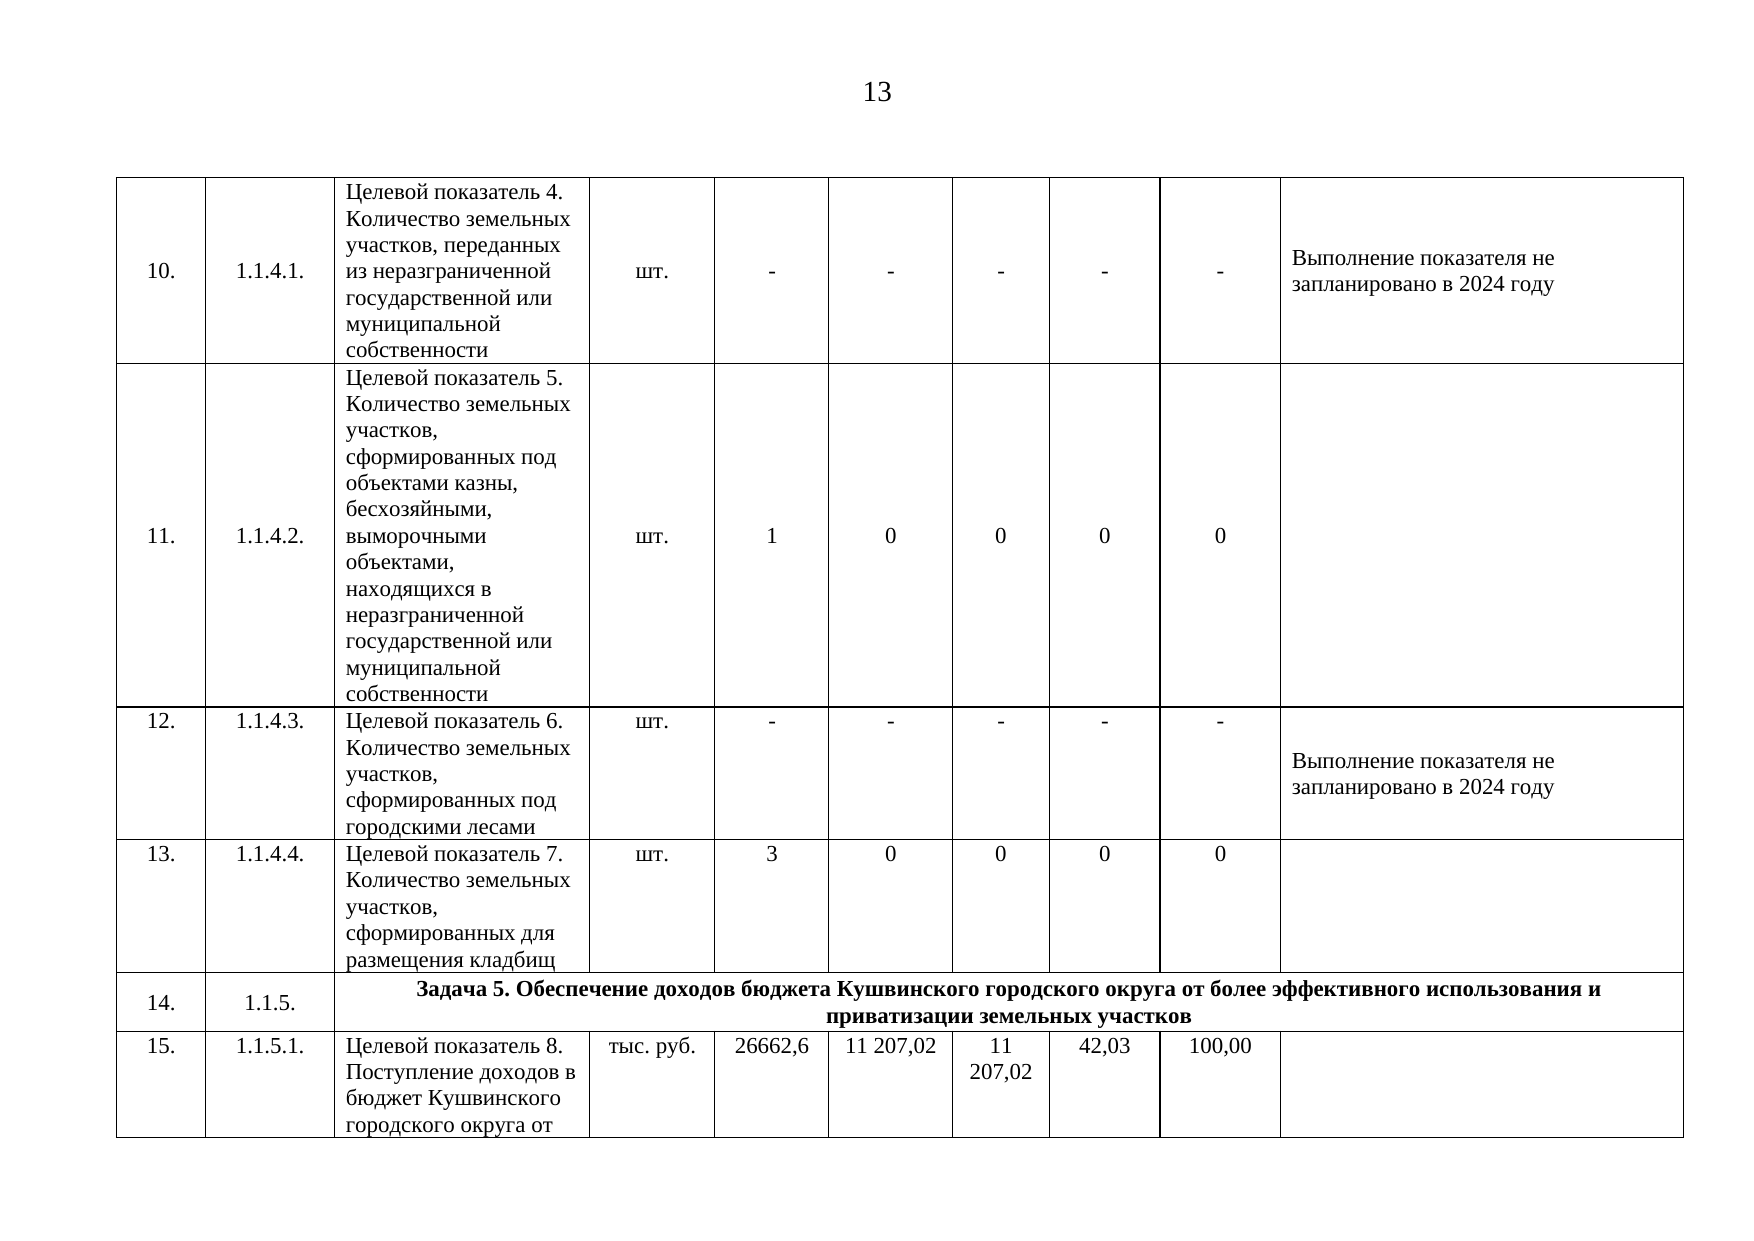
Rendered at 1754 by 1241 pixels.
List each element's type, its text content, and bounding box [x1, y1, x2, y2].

table_cell 0 [1161, 364, 1280, 706]
table_cell Целевой показатель 7. Количество земельных участков, сформированных для размещения кладбищ [335, 840, 589, 972]
table_cell шт. [590, 708, 714, 839]
table_cell 26662,6 [715, 1032, 828, 1137]
table_cell 0 [1161, 840, 1280, 972]
table_cell 0 [1050, 364, 1159, 706]
table_cell 10. [117, 178, 205, 363]
table_cell 0 [953, 364, 1049, 706]
table_cell 1 [715, 364, 828, 706]
table_cell [1281, 840, 1683, 972]
table_cell - [1050, 178, 1159, 363]
table_cell 100,00 [1161, 1032, 1280, 1137]
table_cell - [1161, 178, 1280, 363]
table_cell 15. [117, 1032, 205, 1137]
table_cell Целевой показатель 5. Количество земельных участков, сформированных под объектами казны, бесхозяйными, выморочными объектами, находящихся в неразграниченной государственной или муниципальной собственности [335, 364, 589, 706]
table_cell - [953, 178, 1049, 363]
table_cell Задача 5. Обеспечение доходов бюджета Кушвинского городского округа от более эффективного использования и приватизации земельных участков [335, 973, 1683, 1031]
table_cell - [953, 708, 1049, 839]
table_cell 1.1.4.2. [206, 364, 334, 706]
table_cell шт. [590, 840, 714, 972]
table_cell 42,03 [1050, 1032, 1159, 1137]
table_cell Целевой показатель 6. Количество земельных участков, сформированных под городскими лесами [335, 708, 589, 839]
table_cell 11 207,02 [953, 1032, 1049, 1137]
table_cell 1.1.5.1. [206, 1032, 334, 1137]
table_cell 0 [829, 364, 952, 706]
table_cell 1.1.4.3. [206, 708, 334, 839]
table_cell [1281, 364, 1683, 706]
table_cell - [829, 708, 952, 839]
table_cell 14. [117, 973, 205, 1031]
table_cell 0 [1050, 840, 1159, 972]
table_cell Целевой показатель 4. Количество земельных участков, переданных из неразграниченной государственной или муниципальной собственности [335, 178, 589, 363]
table_cell 1.1.4.1. [206, 178, 334, 363]
table_cell 0 [953, 840, 1049, 972]
table_cell 1.1.5. [206, 973, 334, 1031]
table_cell - [715, 178, 828, 363]
table_cell 11 207,02 [829, 1032, 952, 1137]
table_cell 0 [829, 840, 952, 972]
table_cell шт. [590, 364, 714, 706]
table_cell шт. [590, 178, 714, 363]
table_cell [335, 1032, 589, 1137]
table_cell - [1050, 708, 1159, 839]
table_cell Выполнение показателя не запланировано в 2024 году [1281, 708, 1683, 839]
table_cell 1.1.4.4. [206, 840, 334, 972]
table_cell - [829, 178, 952, 363]
table_cell - [1161, 708, 1280, 839]
table_cell - [715, 708, 828, 839]
table_cell 3 [715, 840, 828, 972]
table_cell тыс. руб. [590, 1032, 714, 1137]
table_cell 12. [117, 708, 205, 839]
table_cell [1281, 1032, 1683, 1137]
table_cell Выполнение показателя не запланировано в 2024 году [1281, 178, 1683, 363]
table_cell 13. [117, 840, 205, 972]
table_cell 11. [117, 364, 205, 706]
